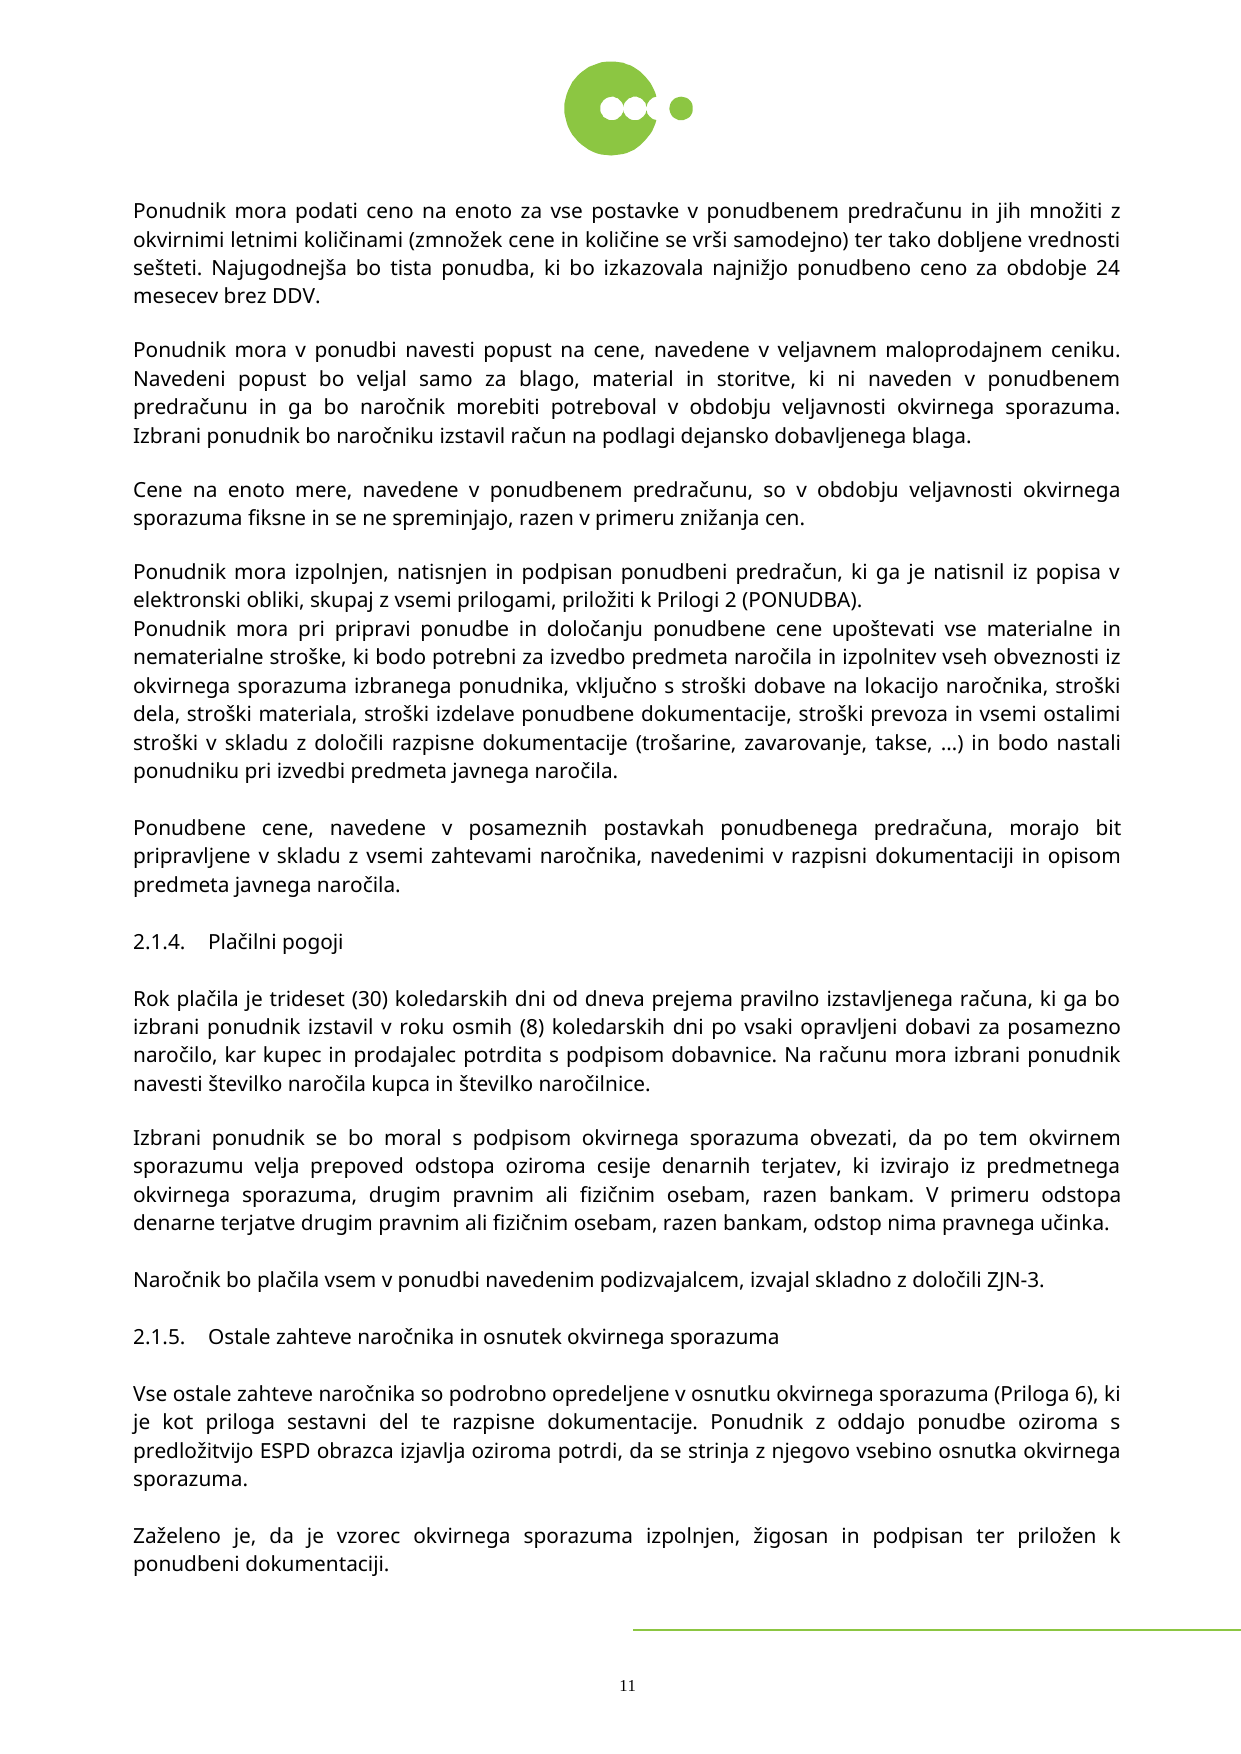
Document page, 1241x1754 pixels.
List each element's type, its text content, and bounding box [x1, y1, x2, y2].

text Ponudbene cene, navedene v posameznih postavkah ponudbenega predračuna, morajo bit pripravljene v skladu z vsemi zahtevami naročnika, navedenimi v razpisni dokumentaciji in opisom predmeta javnega naročila. [133, 813, 1122, 898]
text Ponudnik mora podati ceno na enoto za vse postavke v ponudbenem predračunu in jih množiti z okvirnimi letnimi količinami (zmnožek cene in količine se vrši samodejno) ter tako dobljene vrednosti sešteti. Najugodnejša bo tista ponudba, ki bo izkazovala najnižjo ponudbeno ceno za obdobje 24 mesecev brez DDV. [133, 196, 1122, 310]
text Vse ostale zahteve naročnika so podrobno opredeljene v osnutku okvirnega sporazuma (Priloga 6), ki je kot priloga sestavni del te razpisne dokumentacije. Ponudnik z oddajo ponudbe oziroma s predložitvijo ESPD obrazca izjavlja oziroma potrdi, da se strinja z njegovo vsebino osnutka okvirnega sporazuma. [133, 1379, 1122, 1493]
text Rok plačila je trideset (30) koledarskih dni od dneva prejema pravilno izstavljenega računa, ki ga bo izbrani ponudnik izstavil v roku osmih (8) koledarskih dni po vsaki opravljeni dobavi za posamezno naročilo, kar kupec in prodajalec potrdita s podpisom dobavnice. Na računu mora izbrani ponudnik navesti številko naročila kupca in številko naročilnice. [133, 984, 1122, 1097]
text Ponudnik mora v ponudbi navesti popust na cene, navedene v veljavnem maloprodajnem ceniku. Navedeni popust bo veljal samo za blago, material in storitve, ki ni naveden v ponudbenem predračunu in ga bo naročnik morebiti potreboval v obdobju veljavnosti okvirnega sporazuma. Izbrani ponudnik bo naročniku izstavil račun na podlagi dejansko dobavljenega blaga. [133, 336, 1122, 449]
text Naročnik bo plačila vsem v ponudbi navedenim podizvajalcem, izvajal skladno z določili ZJN-3. [133, 1265, 1122, 1294]
list Plačilni pogoji [133, 927, 1122, 955]
text Ponudnik mora pri pripravi ponudbe in določanju ponudbene cene upoštevati vse materialne in nematerialne stroške, ki bodo potrebni za izvedbo predmeta naročila in izpolnitev vseh obveznosti iz okvirnega sporazuma izbranega ponudnika, vključno s stroški dobave na lokacijo naročnika, stroški dela, stroški materiala, stroški izdelave ponudbene dokumentacije, stroški prevoza in vsemi ostalimi stroški v skladu z določili razpisne dokumentacije (trošarine, zavarovanje, takse, …) in bodo nastali ponudniku pri izvedbi predmeta javnega naročila. [133, 614, 1122, 785]
text Ponudnik mora izpolnjen, natisnjen in podpisan ponudbeni predračun, ki ga je natisnil iz popisa v elektronski obliki, skupaj z vsemi prilogami, priložiti k Prilogi 2 (PONUDBA). [133, 557, 1122, 614]
list Ostale zahteve naročnika in osnutek okvirnega sporazuma [133, 1322, 1122, 1351]
text Zaželeno je, da je vzorec okvirnega sporazuma izpolnjen, žigosan in podpisan ter priložen k ponudbeni dokumentaciji. [133, 1521, 1122, 1578]
text Izbrani ponudnik se bo moral s podpisom okvirnega sporazuma obvezati, da po tem okvirnem sporazumu velja prepoved odstopa oziroma cesije denarnih terjatev, ki izvirajo iz predmetnega okvirnega sporazuma, drugim pravnim ali fizičnim osebam, razen bankam. V primeru odstopa denarne terjatve drugim pravnim ali fizičnim osebam, razen bankam, odstop nima pravnega učinka. [133, 1123, 1122, 1237]
text Cene na enoto mere, navedene v ponudbenem predračunu, so v obdobju veljavnosti okvirnega sporazuma fiksne in se ne spreminjajo, razen v primeru znižanja cen. [133, 475, 1122, 532]
